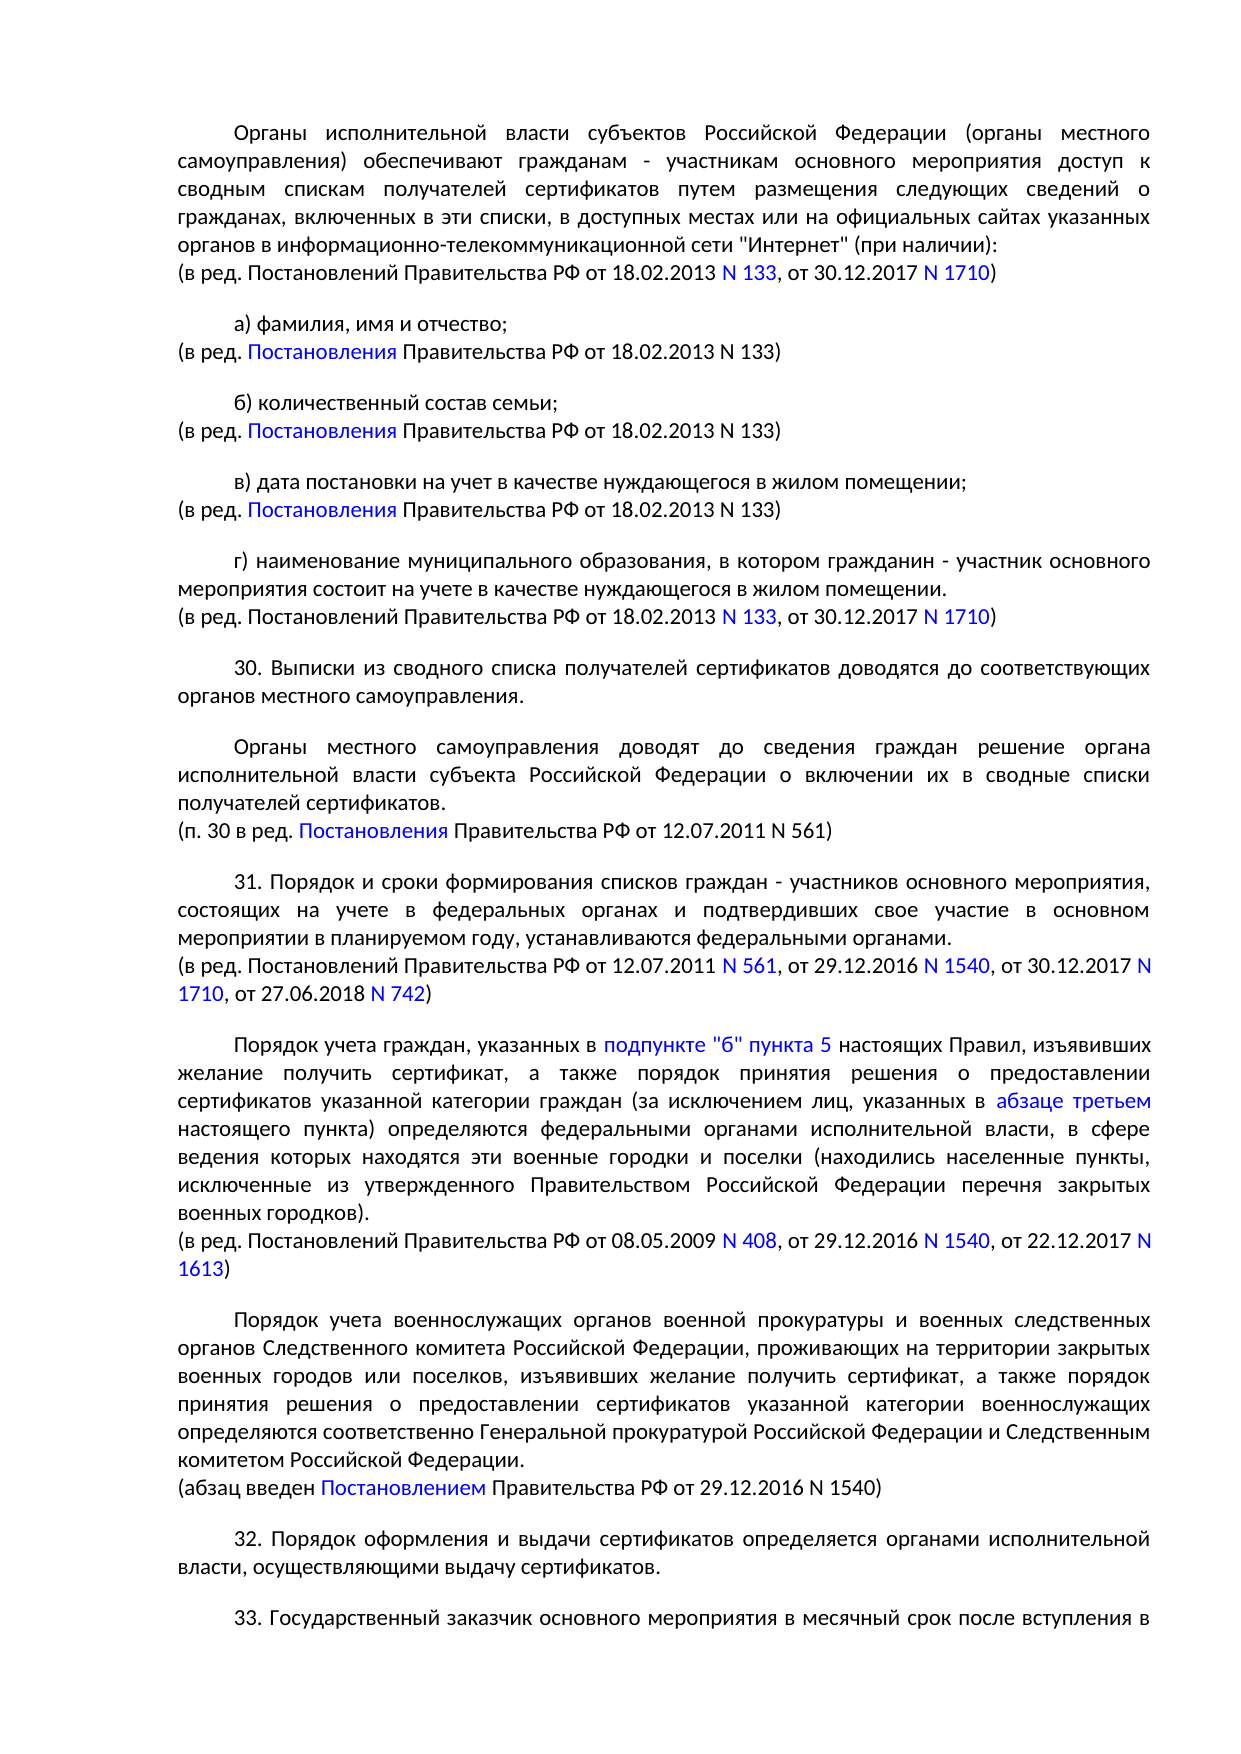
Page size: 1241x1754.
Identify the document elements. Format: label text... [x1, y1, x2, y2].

text (в ред. Постановления Правительства РФ от 18.02.2013 N 133) [177, 416, 1152, 444]
text Порядок учета граждан, указанных в подпункте "б" пункта 5 настоящих Правил, изъявивших желание получить сертификат, а также порядок принятия решения о предоставлении сертификатов указанной категории граждан (за исключением лиц, указанных в абзаце третьем настоящего пункта) определяются федеральными органами исполнительной власти, в сфере ведения которых находятся эти военные городки и поселки (находились населенные пункты, исключенные из утвержденного Правительством Российской Федерации перечня закрытых военных городков). [177, 1030, 1152, 1226]
text г) наименование муниципального образования, в котором гражданин - участник основного мероприятия состоит на учете в качестве нуждающегося в жилом помещении. [177, 546, 1152, 602]
text 30. Выписки из сводного списка получателей сертификатов доводятся до соответствующих органов местного самоуправления. [177, 653, 1152, 709]
text (в ред. Постановления Правительства РФ от 18.02.2013 N 133) [177, 495, 1152, 523]
text 32. Порядок оформления и выдачи сертификатов определяется органами исполнительной власти, осуществляющими выдачу сертификатов. [177, 1524, 1152, 1580]
text (п. 30 в ред. Постановления Правительства РФ от 12.07.2011 N 561) [177, 816, 1152, 844]
text (в ред. Постановлений Правительства РФ от 08.05.2009 N 408, от 29.12.2016 N 1540, от 22.12.2017 N 1613) [177, 1226, 1152, 1282]
text (в ред. Постановлений Правительства РФ от 12.07.2011 N 561, от 29.12.2016 N 1540, от 30.12.2017 N 1710, от 27.06.2018 N 742) [177, 951, 1152, 1007]
text б) количественный состав семьи; [177, 388, 1152, 416]
text Органы исполнительной власти субъектов Российской Федерации (органы местного самоуправления) обеспечивают гражданам - участникам основного мероприятия доступ к сводным спискам получателей сертификатов путем размещения следующих сведений о гражданах, включенных в эти списки, в доступных местах или на официальных сайтах указанных органов в информационно-телекоммуникационной сети "Интернет" (при наличии): [177, 118, 1152, 258]
text (в ред. Постановления Правительства РФ от 18.02.2013 N 133) [177, 337, 1152, 365]
text в) дата постановки на учет в качестве нуждающегося в жилом помещении; [177, 467, 1152, 495]
text Органы местного самоуправления доводят до сведения граждан решение органа исполнительной власти субъекта Российской Федерации о включении их в сводные списки получателей сертификатов. [177, 732, 1152, 816]
text (абзац введен Постановлением Правительства РФ от 29.12.2016 N 1540) [177, 1473, 1152, 1501]
text (в ред. Постановлений Правительства РФ от 18.02.2013 N 133, от 30.12.2017 N 1710) [177, 602, 1152, 630]
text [177, 1603, 1152, 1631]
text а) фамилия, имя и отчество; [177, 309, 1152, 337]
text 31. Порядок и сроки формирования списков граждан - участников основного мероприятия, состоящих на учете в федеральных органах и подтвердивших свое участие в основном мероприятии в планируемом году, устанавливаются федеральными органами. [177, 867, 1152, 951]
text (в ред. Постановлений Правительства РФ от 18.02.2013 N 133, от 30.12.2017 N 1710) [177, 258, 1152, 286]
text Порядок учета военнослужащих органов военной прокуратуры и военных следственных органов Следственного комитета Российской Федерации, проживающих на территории закрытых военных городов или поселков, изъявивших желание получить сертификат, а также порядок принятия решения о предоставлении сертификатов указанной категории военнослужащих определяются соответственно Генеральной прокуратурой Российской Федерации и Следственным комитетом Российской Федерации. [177, 1305, 1152, 1473]
